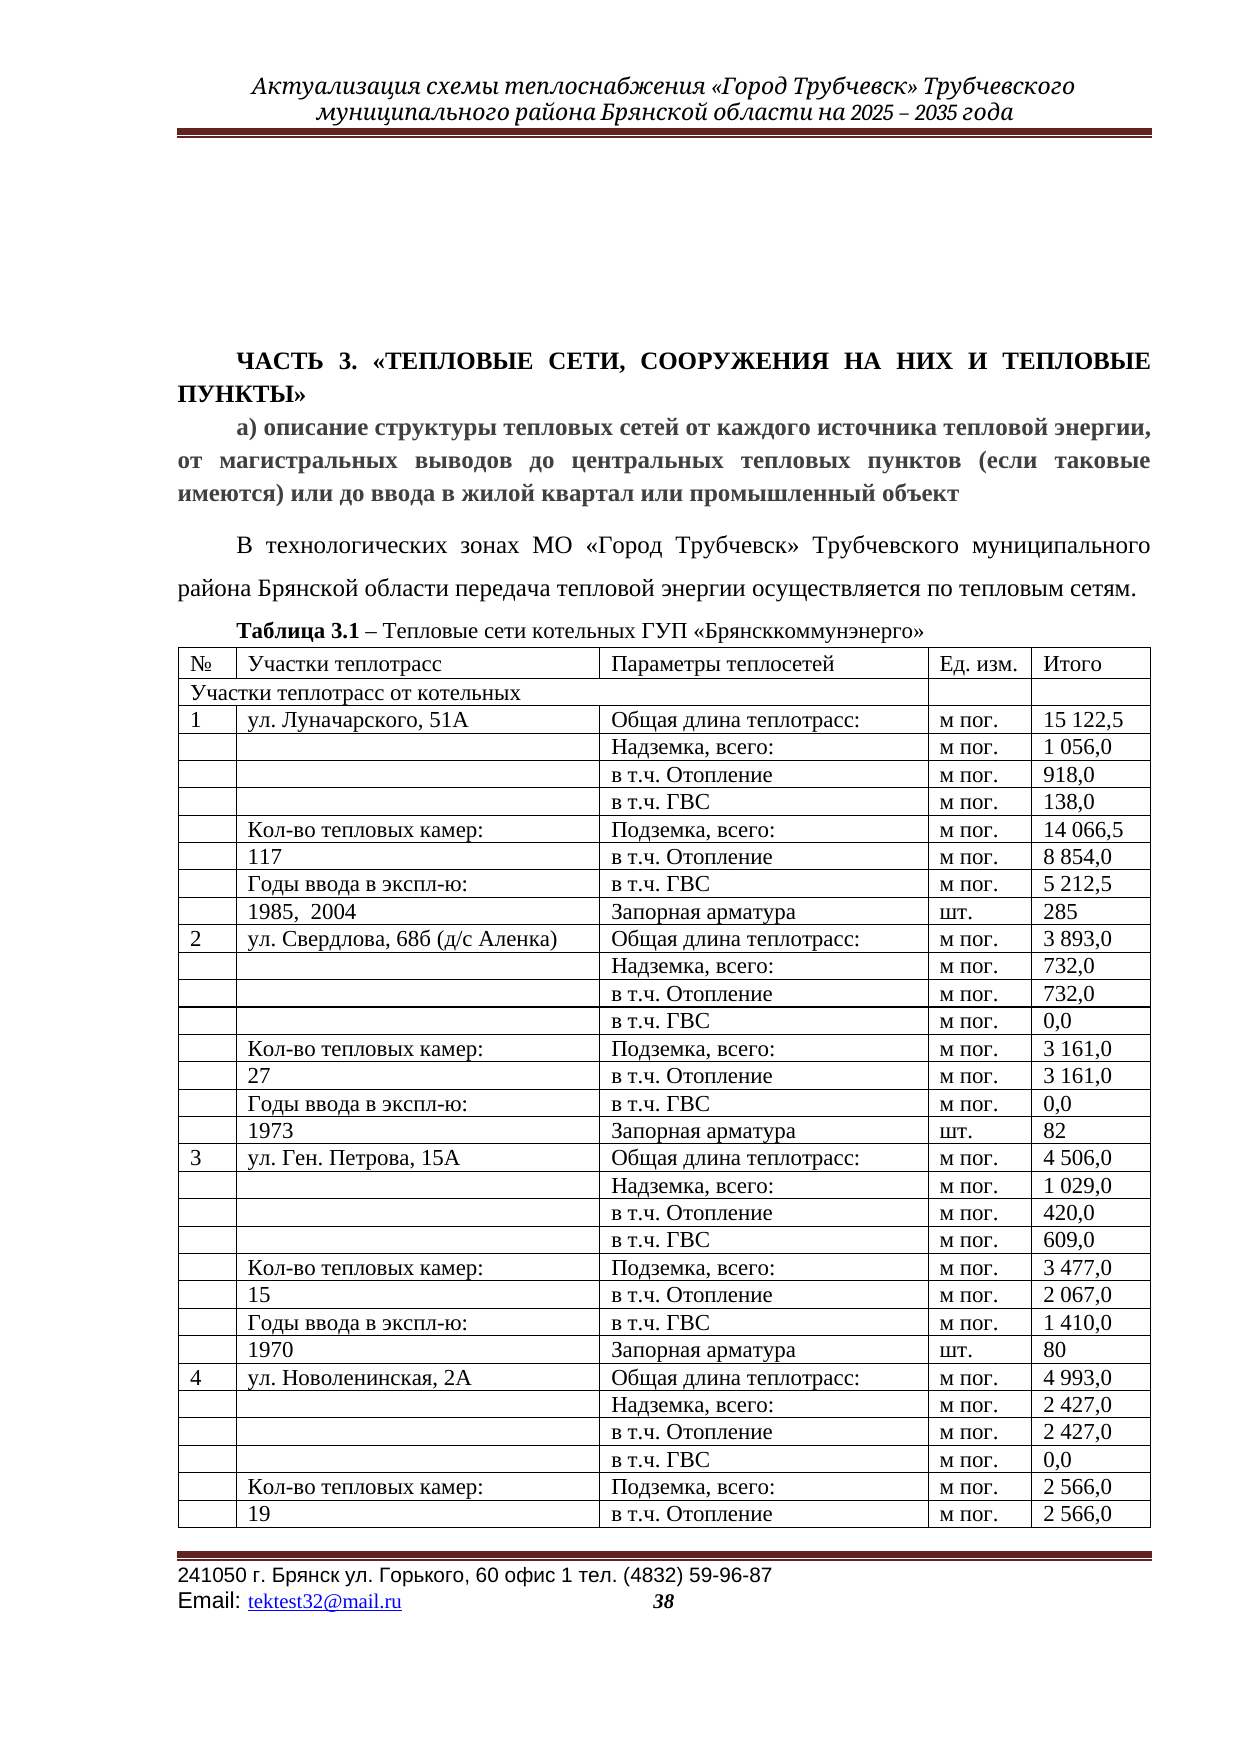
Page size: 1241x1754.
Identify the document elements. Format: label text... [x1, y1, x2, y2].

table_cell Общая длина теплотрасс: [600, 1144, 928, 1171]
table_cell 82 [1032, 1117, 1150, 1143]
table_cell [237, 788, 599, 814]
table_cell м пог. [929, 1391, 1031, 1417]
table_cell м пог. [929, 734, 1031, 760]
table_cell [179, 734, 236, 760]
table_cell 609,0 [1032, 1227, 1150, 1253]
table_cell [237, 734, 599, 760]
table_cell шт. [929, 1336, 1031, 1362]
table_cell Годы ввода в экспл-ю: [237, 1090, 599, 1116]
table_cell Кол-во тепловых камер: [237, 816, 599, 842]
table_cell [179, 788, 236, 814]
table_cell 2 427,0 [1032, 1418, 1150, 1445]
table_cell Надземка, всего: [600, 953, 928, 979]
table_cell м пог. [929, 870, 1031, 897]
table_cell [1032, 679, 1150, 705]
table_cell [179, 1172, 236, 1198]
table_cell [237, 1008, 599, 1034]
table_cell в т.ч. Отопление [600, 1062, 928, 1088]
table_cell м пог. [929, 1309, 1031, 1335]
table_cell Подземка, всего: [600, 1473, 928, 1499]
table_cell Подземка, всего: [600, 1035, 928, 1061]
table_cell Кол-во тепловых камер: [237, 1035, 599, 1061]
table_cell в т.ч. Отопление [600, 980, 928, 1006]
table_cell [179, 1254, 236, 1280]
table_cell в т.ч. ГВС [600, 788, 928, 814]
table_cell [179, 1062, 236, 1088]
list В технологических зонах МО «Город Трубчевск» Трубчевского муниципального района Брянской области передача тепловой энергии осуществляется по тепловым сетям. [177, 530, 1152, 602]
table_cell Годы ввода в экспл-ю: [237, 870, 599, 897]
table_cell 5 212,5 [1032, 870, 1150, 897]
table_cell ул. Ген. Петрова, 15А [237, 1144, 599, 1171]
table_cell Участки теплотрасс от котельных [179, 679, 928, 705]
table_cell Запорная арматура [600, 1117, 928, 1143]
table_cell м пог. [929, 1227, 1031, 1253]
table_cell ул. Луначарского, 51А [237, 706, 599, 732]
table_cell м пог. [929, 706, 1031, 732]
table_cell м пог. [929, 816, 1031, 842]
table_cell [179, 1008, 236, 1034]
table_cell [237, 1391, 599, 1417]
table_cell 4 993,0 [1032, 1364, 1150, 1390]
table_cell 2 566,0 [1032, 1501, 1150, 1527]
table_cell 2 427,0 [1032, 1391, 1150, 1417]
table_cell м пог. [929, 1281, 1031, 1308]
table_cell [179, 1090, 236, 1116]
table_cell м пог. [929, 1008, 1031, 1034]
table_cell 285 [1032, 898, 1150, 924]
table_cell Надземка, всего: [600, 1391, 928, 1417]
table_header Ед. изм. [929, 648, 1031, 678]
table_cell в т.ч. Отопление [600, 1418, 928, 1445]
table_cell шт. [929, 898, 1031, 924]
table_cell [237, 1227, 599, 1253]
table_cell м пог. [929, 1364, 1031, 1390]
table_cell м пог. [929, 1501, 1031, 1527]
table_header Участки теплотрасс [237, 648, 599, 678]
table_cell ул. Свердлова, 68б (д/с Аленка) [237, 925, 599, 952]
table_cell м пог. [929, 1144, 1031, 1171]
table_cell ул. Новоленинская, 2А [237, 1364, 599, 1390]
table_cell 1 [179, 706, 236, 732]
subtitle ЧАСТЬ 3. «ТЕПЛОВЫЕ СЕТИ, СООРУЖЕНИЯ НА НИХ И ТЕПЛОВЫЕ ПУНКТЫ» [177, 346, 1152, 408]
table_cell в т.ч. ГВС [600, 870, 928, 897]
table_cell м пог. [929, 1446, 1031, 1472]
table_cell 14 066,5 [1032, 816, 1150, 842]
table_cell [179, 980, 236, 1006]
table_cell 4 [179, 1364, 236, 1390]
table_cell [237, 1446, 599, 1472]
table_cell [179, 816, 236, 842]
table_cell 19 [237, 1501, 599, 1527]
table_cell м пог. [929, 1473, 1031, 1499]
table_cell 1973 [237, 1117, 599, 1143]
table_cell м пог. [929, 1254, 1031, 1280]
table_cell [179, 1227, 236, 1253]
table_cell [929, 679, 1031, 705]
subtitle а) описание структуры тепловых сетей от каждого источника тепловой энергии, от магистральных выводов до центральных тепловых пунктов (если таковые имеются) или до ввода в жилой квартал или промышленный объект [177, 412, 1152, 507]
table_cell [179, 1117, 236, 1143]
table_cell [179, 1309, 236, 1335]
table_cell 3 161,0 [1032, 1062, 1150, 1088]
table_cell 4 506,0 [1032, 1144, 1150, 1171]
table_cell в т.ч. Отопление [600, 1501, 928, 1527]
table_cell 420,0 [1032, 1199, 1150, 1226]
table_cell Надземка, всего: [600, 1172, 928, 1198]
table_cell 3 893,0 [1032, 925, 1150, 952]
table_cell м пог. [929, 843, 1031, 869]
table_cell 3 161,0 [1032, 1035, 1150, 1061]
table_cell [179, 870, 236, 897]
table_cell м пог. [929, 761, 1031, 787]
table_cell в т.ч. ГВС [600, 1446, 928, 1472]
table_cell [179, 1473, 236, 1499]
table_header № [179, 648, 236, 678]
table_cell [179, 1391, 236, 1417]
table_cell 27 [237, 1062, 599, 1088]
text Таблица 3.1 – Тепловые сети котельных ГУП «Брянсккоммунэнерго» [177, 617, 1152, 643]
table_cell Подземка, всего: [600, 1254, 928, 1280]
table_cell 1970 [237, 1336, 599, 1362]
table_cell Общая длина теплотрасс: [600, 706, 928, 732]
table_cell [179, 898, 236, 924]
table_cell м пог. [929, 1418, 1031, 1445]
table_cell 1 029,0 [1032, 1172, 1150, 1198]
table_cell 15 [237, 1281, 599, 1308]
table_cell Запорная арматура [600, 1336, 928, 1362]
table_cell Подземка, всего: [600, 816, 928, 842]
table_cell в т.ч. Отопление [600, 1199, 928, 1226]
table_cell 2 566,0 [1032, 1473, 1150, 1499]
table_cell 3 [179, 1144, 236, 1171]
table_cell Годы ввода в экспл-ю: [237, 1309, 599, 1335]
table_cell [237, 1418, 599, 1445]
table_cell 117 [237, 843, 599, 869]
table_cell [179, 1281, 236, 1308]
table_cell Кол-во тепловых камер: [237, 1473, 599, 1499]
table_cell [237, 1172, 599, 1198]
table_cell м пог. [929, 925, 1031, 952]
table_cell 2 [179, 925, 236, 952]
table_cell м пог. [929, 788, 1031, 814]
table_cell в т.ч. ГВС [600, 1309, 928, 1335]
table_cell 732,0 [1032, 953, 1150, 979]
table_cell [179, 843, 236, 869]
table_cell [179, 1501, 236, 1527]
table_cell 0,0 [1032, 1008, 1150, 1034]
table_cell Общая длина теплотрасс: [600, 925, 928, 952]
table_cell 3 477,0 [1032, 1254, 1150, 1280]
table_cell [179, 953, 236, 979]
table_cell шт. [929, 1117, 1031, 1143]
table_cell м пог. [929, 1172, 1031, 1198]
table_cell 1 056,0 [1032, 734, 1150, 760]
table_cell [179, 761, 236, 787]
table_cell в т.ч. ГВС [600, 1090, 928, 1116]
table_cell [179, 1199, 236, 1226]
table_cell 138,0 [1032, 788, 1150, 814]
table_cell [179, 1446, 236, 1472]
table_cell 0,0 [1032, 1090, 1150, 1116]
table_cell Кол-во тепловых камер: [237, 1254, 599, 1280]
table_cell Запорная арматура [600, 898, 928, 924]
table_cell м пог. [929, 980, 1031, 1006]
table_cell Общая длина теплотрасс: [600, 1364, 928, 1390]
table_cell 732,0 [1032, 980, 1150, 1006]
table_header Итого [1032, 648, 1150, 678]
table_cell м пог. [929, 953, 1031, 979]
table_cell в т.ч. Отопление [600, 1281, 928, 1308]
table_cell 2 067,0 [1032, 1281, 1150, 1308]
table_cell м пог. [929, 1062, 1031, 1088]
table_cell в т.ч. Отопление [600, 761, 928, 787]
table_header Параметры теплосетей [600, 648, 928, 678]
table_cell в т.ч. ГВС [600, 1227, 928, 1253]
table_cell [179, 1035, 236, 1061]
table_cell 918,0 [1032, 761, 1150, 787]
table_cell м пог. [929, 1090, 1031, 1116]
table_cell в т.ч. ГВС [600, 1008, 928, 1034]
table_cell 80 [1032, 1336, 1150, 1362]
table_cell [179, 1336, 236, 1362]
table_cell 1 410,0 [1032, 1309, 1150, 1335]
table_cell Надземка, всего: [600, 734, 928, 760]
table_cell [237, 761, 599, 787]
table_cell [237, 953, 599, 979]
table_cell 0,0 [1032, 1446, 1150, 1472]
table_cell в т.ч. Отопление [600, 843, 928, 869]
table_cell [237, 980, 599, 1006]
table_cell 15 122,5 [1032, 706, 1150, 732]
table_cell м пог. [929, 1199, 1031, 1226]
table_cell [237, 1199, 599, 1226]
table_cell 1985, 2004 [237, 898, 599, 924]
table_cell м пог. [929, 1035, 1031, 1061]
table_cell [179, 1418, 236, 1445]
table_cell 8 854,0 [1032, 843, 1150, 869]
